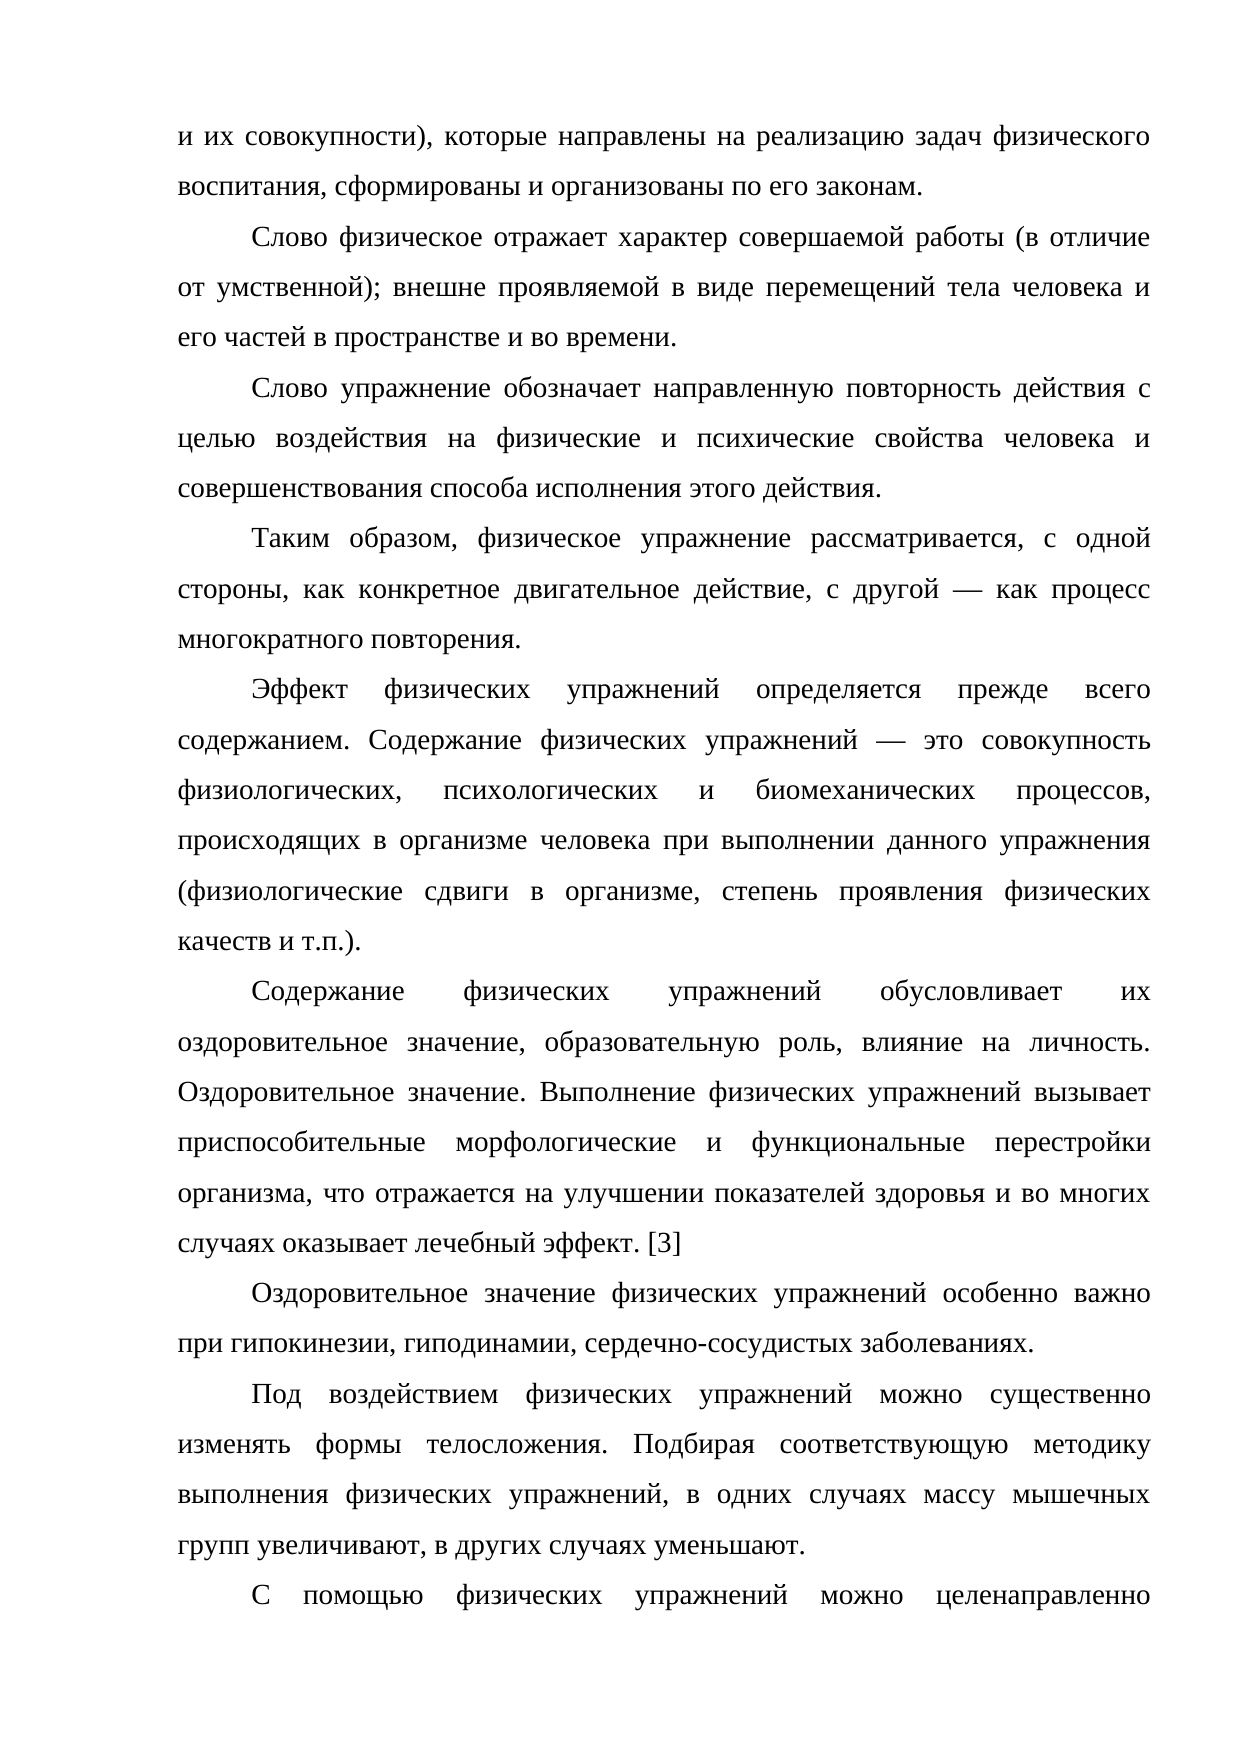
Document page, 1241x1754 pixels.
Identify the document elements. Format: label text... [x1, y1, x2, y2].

text Таким образом, физическое упражнение рассматривается, с одной стороны, как конкретное двигательное действие, с другой — как процесс многократного повторения. [177, 521, 1152, 655]
text Оздоровительное значение физических упражнений особенно важно при гипокинезии, гиподинамии, сердечно-сосудистых заболеваниях. [177, 1275, 1152, 1359]
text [177, 118, 1152, 202]
text Под воздействием физических упражнений можно существенно изменять формы телосложения. Подбирая соответствующую методику выполнения физических упражнений, в одних случаях массу мышечных групп увеличивают, в других случаях уменьшают. [177, 1376, 1152, 1560]
text Слово физическое отражает характер совершаемой работы (в отличие от умственной); внешне проявляемой в виде перемещений тела человека и его частей в пространстве и во времени. [177, 219, 1152, 353]
text Эффект физических упражнений определяется прежде всего содержанием. Содержание физических упражнений — это совокупность физиологических, психологических и биомеханических процессов, происходящих в организме человека при выполнении данного упражнения (физиологические сдвиги в организме, степень проявления физических качеств и т.п.). [177, 672, 1152, 957]
text Слово упражнение обозначает направленную повторность действия с целью воздействия на физические и психические свойства человека и совершенствования способа исполнения этого действия. [177, 370, 1152, 504]
text Содержание физических упражнений обусловливает их оздоровительное значение, образовательную роль, влияние на личность. Оздоровительное значение. Выполнение физических упражнений вызывает приспособительные морфологические и функциональные перестройки организма, что отражается на улучшении показателей здоровья и во многих случаях оказывает лечебный эффект. [3] [177, 973, 1152, 1258]
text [177, 1577, 1152, 1611]
